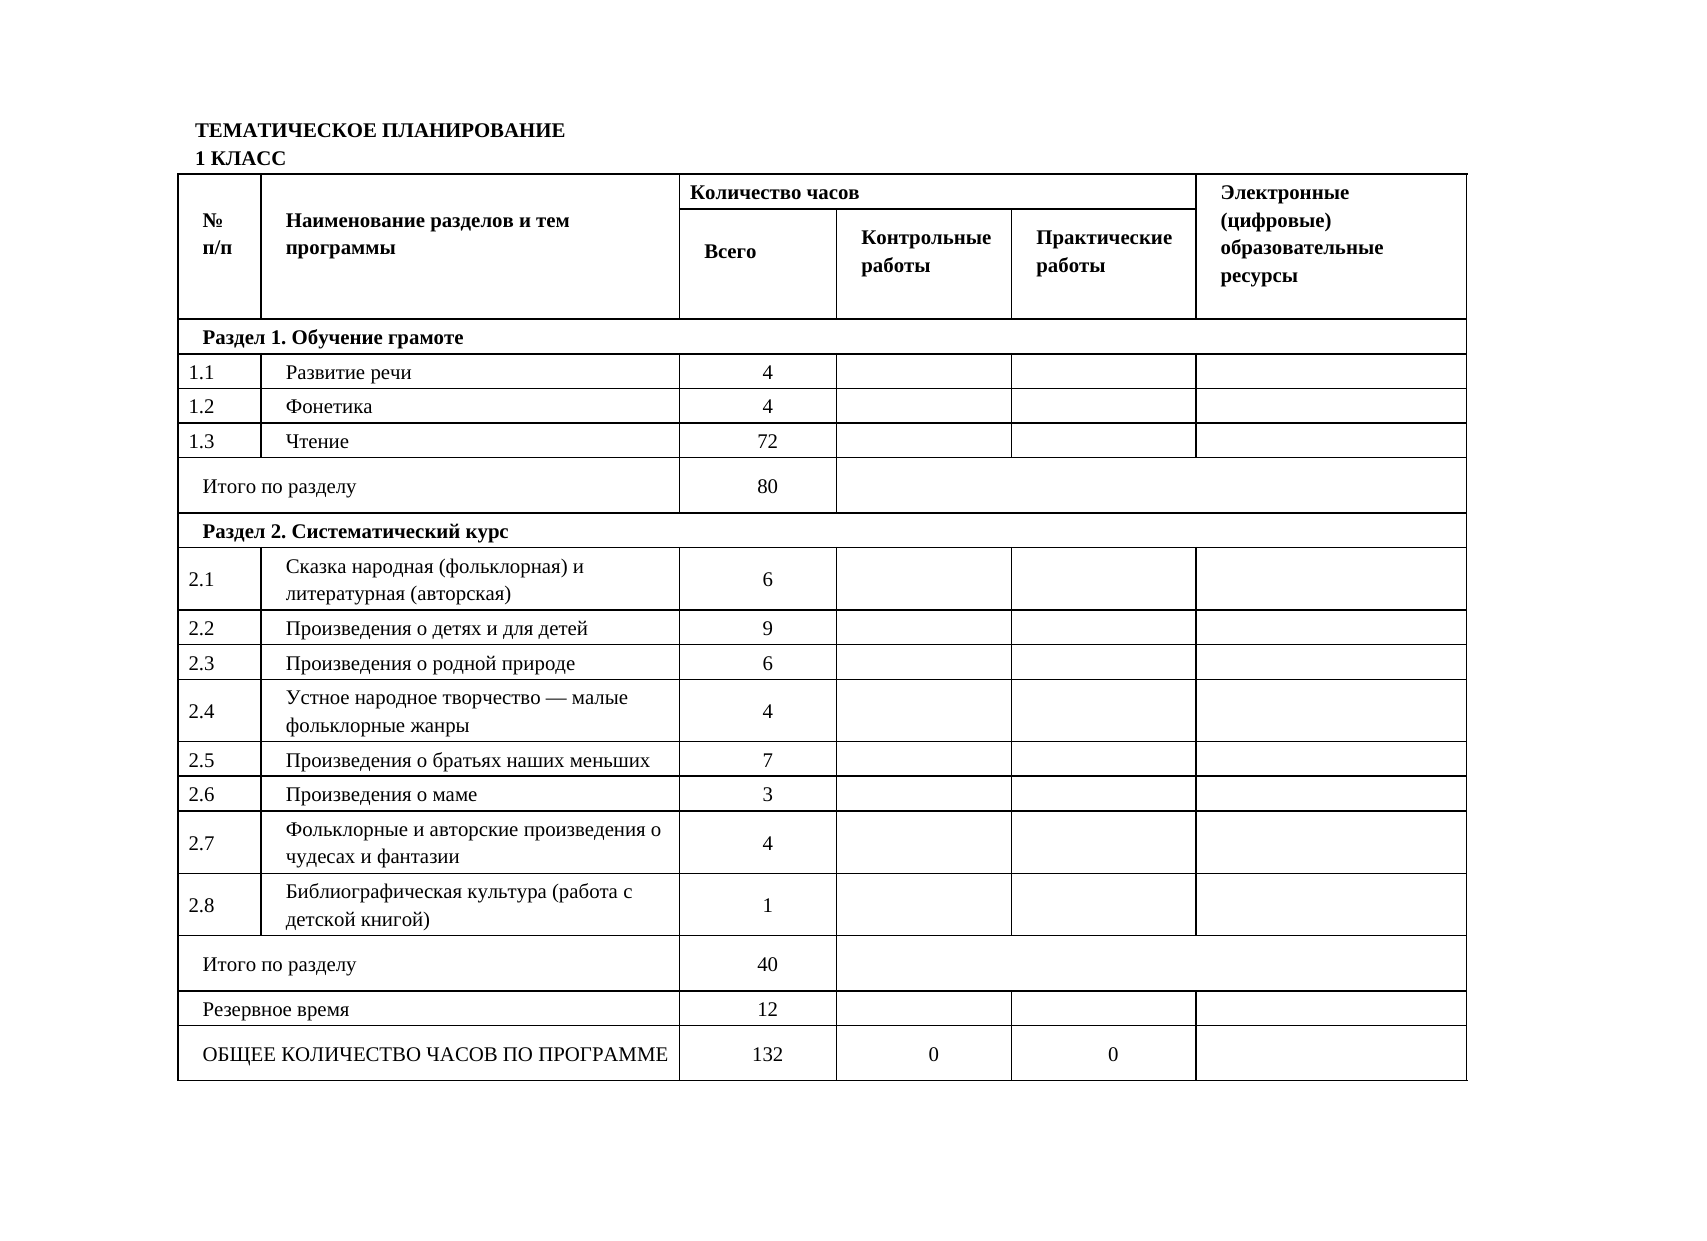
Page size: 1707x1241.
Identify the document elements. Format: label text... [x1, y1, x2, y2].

table_cell Фольклорные и авторские произведения о чудесах и фантазии [262, 812, 679, 872]
table_cell 6 [680, 548, 836, 609]
table_cell Сказка народная (фольклорная) и литературная (авторская) [262, 548, 679, 609]
table_cell 2.5 [179, 742, 260, 775]
table_cell Итого по разделу [179, 458, 679, 512]
table_cell 4 [680, 355, 836, 387]
table_cell 1.2 [179, 389, 260, 422]
table_cell 2.7 [179, 812, 260, 872]
table_cell [837, 680, 1011, 741]
table_cell [837, 458, 1466, 512]
table_cell 0 [1012, 1026, 1195, 1080]
table_cell [1197, 1026, 1466, 1080]
table_cell Произведения о братьях наших меньших [262, 742, 679, 775]
table_cell [1197, 645, 1466, 678]
table_header Наименование разделов и тем программы [262, 175, 679, 318]
table_cell 1.1 [179, 355, 260, 387]
table_cell [1197, 548, 1466, 609]
table_cell 4 [680, 389, 836, 422]
table_cell Раздел 2. Систематический курс [179, 514, 1466, 547]
table_cell 4 [680, 680, 836, 741]
table_cell [1197, 874, 1466, 935]
table_cell 6 [680, 645, 836, 678]
table_cell Произведения о маме [262, 777, 679, 810]
table_cell [1197, 680, 1466, 741]
table_cell Развитие речи [262, 355, 679, 387]
table_cell 9 [680, 611, 836, 644]
table_header № п/п [179, 175, 260, 318]
table_cell 2.8 [179, 874, 260, 935]
table_cell [1012, 777, 1195, 810]
table_cell 7 [680, 742, 836, 775]
table_cell [1012, 424, 1195, 457]
table_cell Фонетика [262, 389, 679, 422]
table_cell 0 [837, 1026, 1011, 1080]
table_cell [1197, 812, 1466, 872]
table_cell 2.3 [179, 645, 260, 678]
table_cell [1012, 742, 1195, 775]
table_cell [1012, 874, 1195, 935]
table_cell 2.2 [179, 611, 260, 644]
table_cell Резервное время [179, 992, 679, 1024]
table_cell [1197, 389, 1466, 422]
table_cell Произведения о родной природе [262, 645, 679, 678]
table_cell [1197, 742, 1466, 775]
table_cell 2.6 [179, 777, 260, 810]
table_cell 2.4 [179, 680, 260, 741]
table_cell Контрольные работы [837, 210, 1011, 318]
table_cell [1012, 992, 1195, 1024]
table_cell [1012, 389, 1195, 422]
table_cell 3 [680, 777, 836, 810]
table_cell 1 [680, 874, 836, 935]
table_cell [1012, 611, 1195, 644]
table_cell Библиографическая культура (работа с детской книгой) [262, 874, 679, 935]
table_cell 1.3 [179, 424, 260, 457]
table_cell [1012, 548, 1195, 609]
table_cell [837, 936, 1466, 990]
table_cell [837, 389, 1011, 422]
table_cell [837, 992, 1011, 1024]
table_cell [1012, 812, 1195, 872]
table_cell 12 [680, 992, 836, 1024]
table_cell Итого по разделу [179, 936, 679, 990]
table_cell 80 [680, 458, 836, 512]
table_cell [837, 355, 1011, 387]
table_cell Произведения о детях и для детей [262, 611, 679, 644]
table_cell 2.1 [179, 548, 260, 609]
table_cell Чтение [262, 424, 679, 457]
table_cell [837, 777, 1011, 810]
table_cell [837, 645, 1011, 678]
table_cell 40 [680, 936, 836, 990]
table_header Количество часов [680, 175, 1195, 208]
table_cell Раздел 1. Обучение грамоте [179, 320, 1466, 353]
table_cell [1197, 355, 1466, 387]
table_cell Всего [680, 210, 836, 318]
table_cell [837, 424, 1011, 457]
table_cell [837, 742, 1011, 775]
table_cell 132 [680, 1026, 836, 1080]
table_cell [837, 874, 1011, 935]
table_cell Практические работы [1012, 210, 1195, 318]
table_cell [837, 548, 1011, 609]
table_cell 4 [680, 812, 836, 872]
table_cell [1012, 645, 1195, 678]
table_cell [837, 812, 1011, 872]
text ТЕМАТИЧЕСКОЕ ПЛАНИРОВАНИЕ [190, 118, 1618, 142]
table_cell Устное народное творчество — малые фольклорные жанры [262, 680, 679, 741]
table_cell [1012, 355, 1195, 387]
table_cell [1197, 611, 1466, 644]
table_cell [1197, 777, 1466, 810]
table_cell ОБЩЕЕ КОЛИЧЕСТВО ЧАСОВ ПО ПРОГРАММЕ [179, 1026, 679, 1080]
table_cell [1197, 992, 1466, 1024]
table_header Электронные (цифровые) образовательные ресурсы [1197, 175, 1466, 318]
text 1 КЛАСС [190, 146, 1618, 170]
table_cell [837, 611, 1011, 644]
table_cell 72 [680, 424, 836, 457]
table_cell [1012, 680, 1195, 741]
table_cell [1197, 424, 1466, 457]
